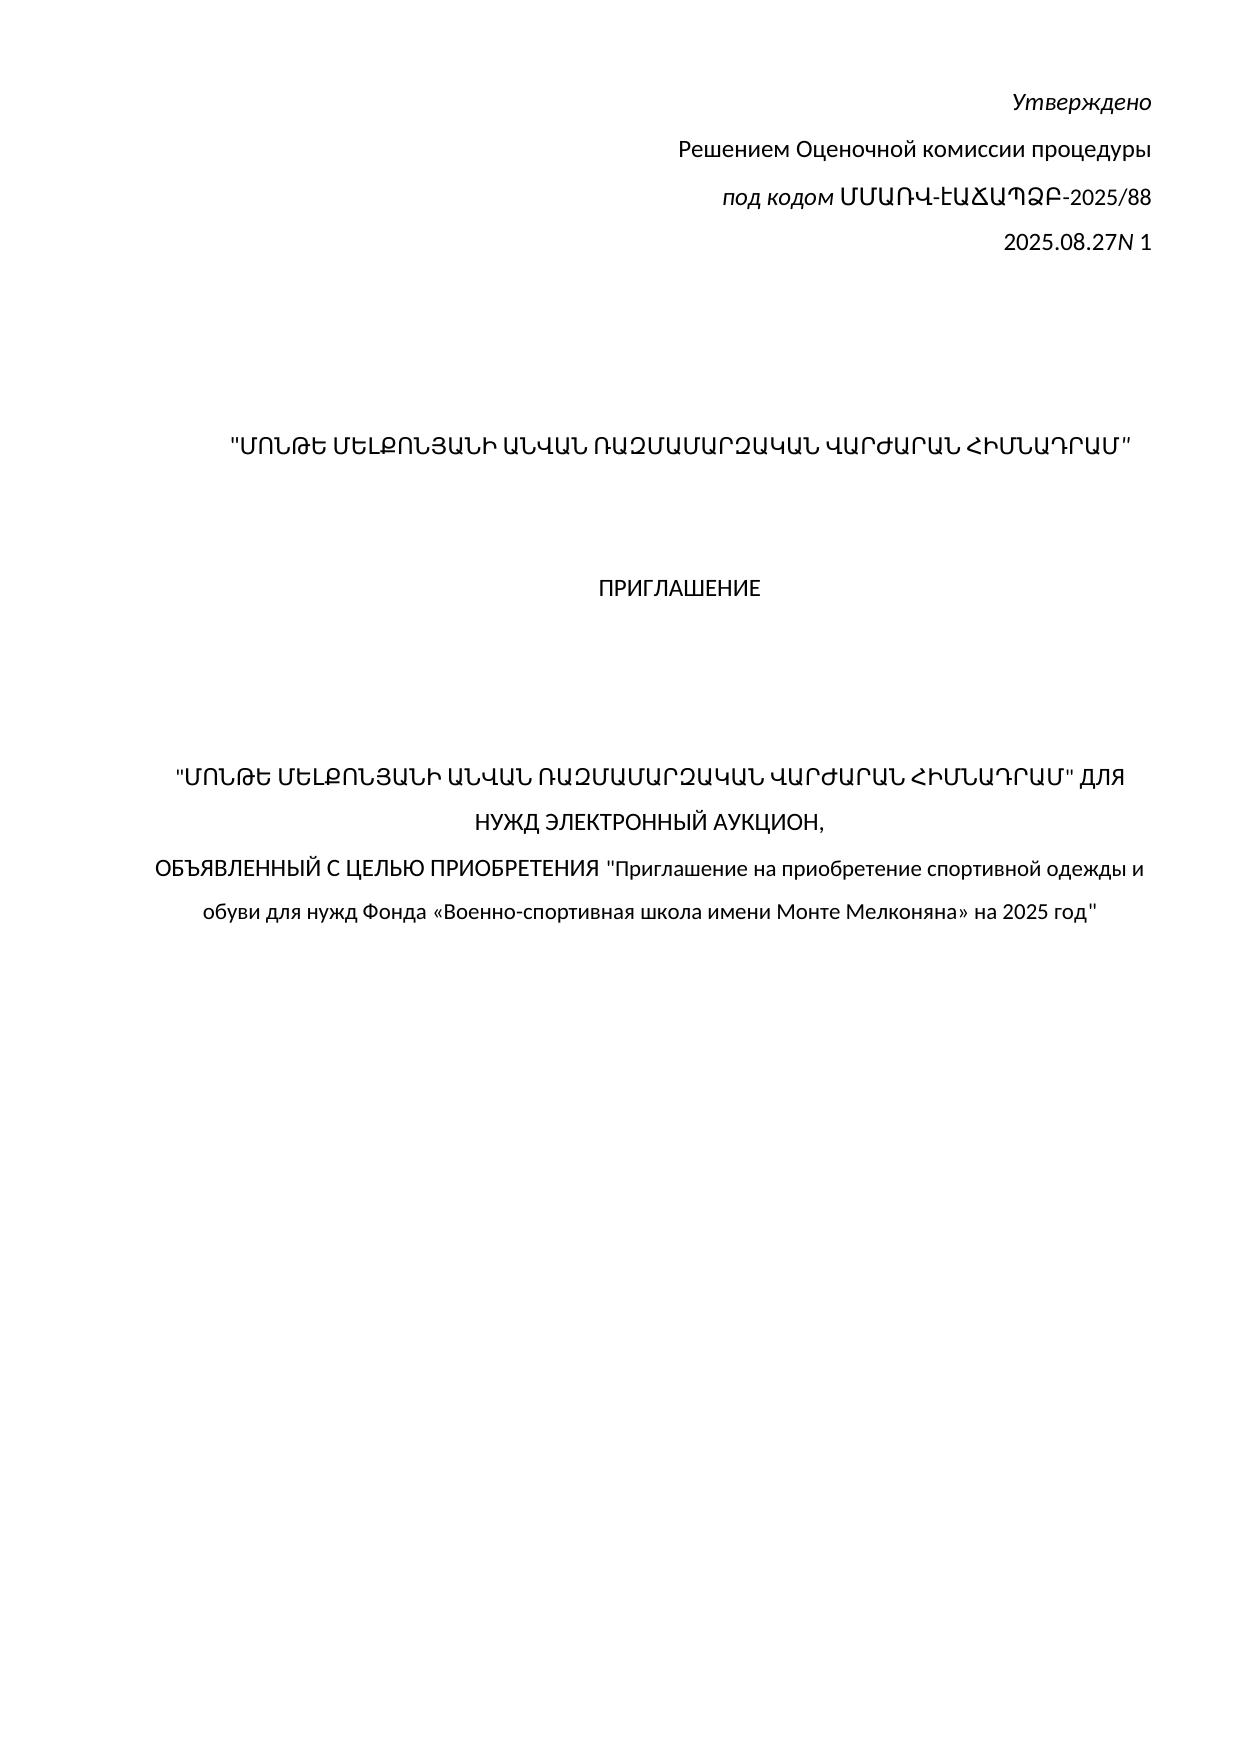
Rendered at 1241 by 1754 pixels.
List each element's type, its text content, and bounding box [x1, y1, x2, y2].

text под кодом ՄՄԱՌՎ-էԱՃԱՊՁԲ-2025/88 2025.08.27 N 1 [148, 181, 1152, 257]
text Утверждено [148, 86, 1152, 117]
text "ՄՈՆԹԵ ՄԵԼՔՈՆՅԱՆԻ ԱՆՎԱՆ ՌԱԶՄԱՄԱՐԶԱԿԱՆ ՎԱՐԺԱՐԱՆ ՀԻՄՆԱԴՐԱՄ" ДЛЯ НУЖД ЭЛЕКТРОННЫЙ АУКЦИОН, [148, 761, 1152, 837]
text ОБЪЯВЛЕННЫЙ С ЦЕЛЬЮ ПРИОБРЕТЕНИЯ "Приглашение на приобретение спортивной одежды и обуви для нужд Фонда «Военно-спортивная школа имени Монте Мелконяна» на 2025 год" [148, 852, 1152, 925]
text "ՄՈՆԹԵ ՄԵԼՔՈՆՅԱՆԻ ԱՆՎԱՆ ՌԱԶՄԱՄԱՐԶԱԿԱՆ ՎԱՐԺԱՐԱՆ ՀԻՄՆԱԴՐԱՄ" [148, 431, 1152, 461]
text Решением Оценочной комиссии процедуры [148, 134, 1152, 164]
text ПРИГЛАШЕНИЕ [148, 572, 1152, 603]
